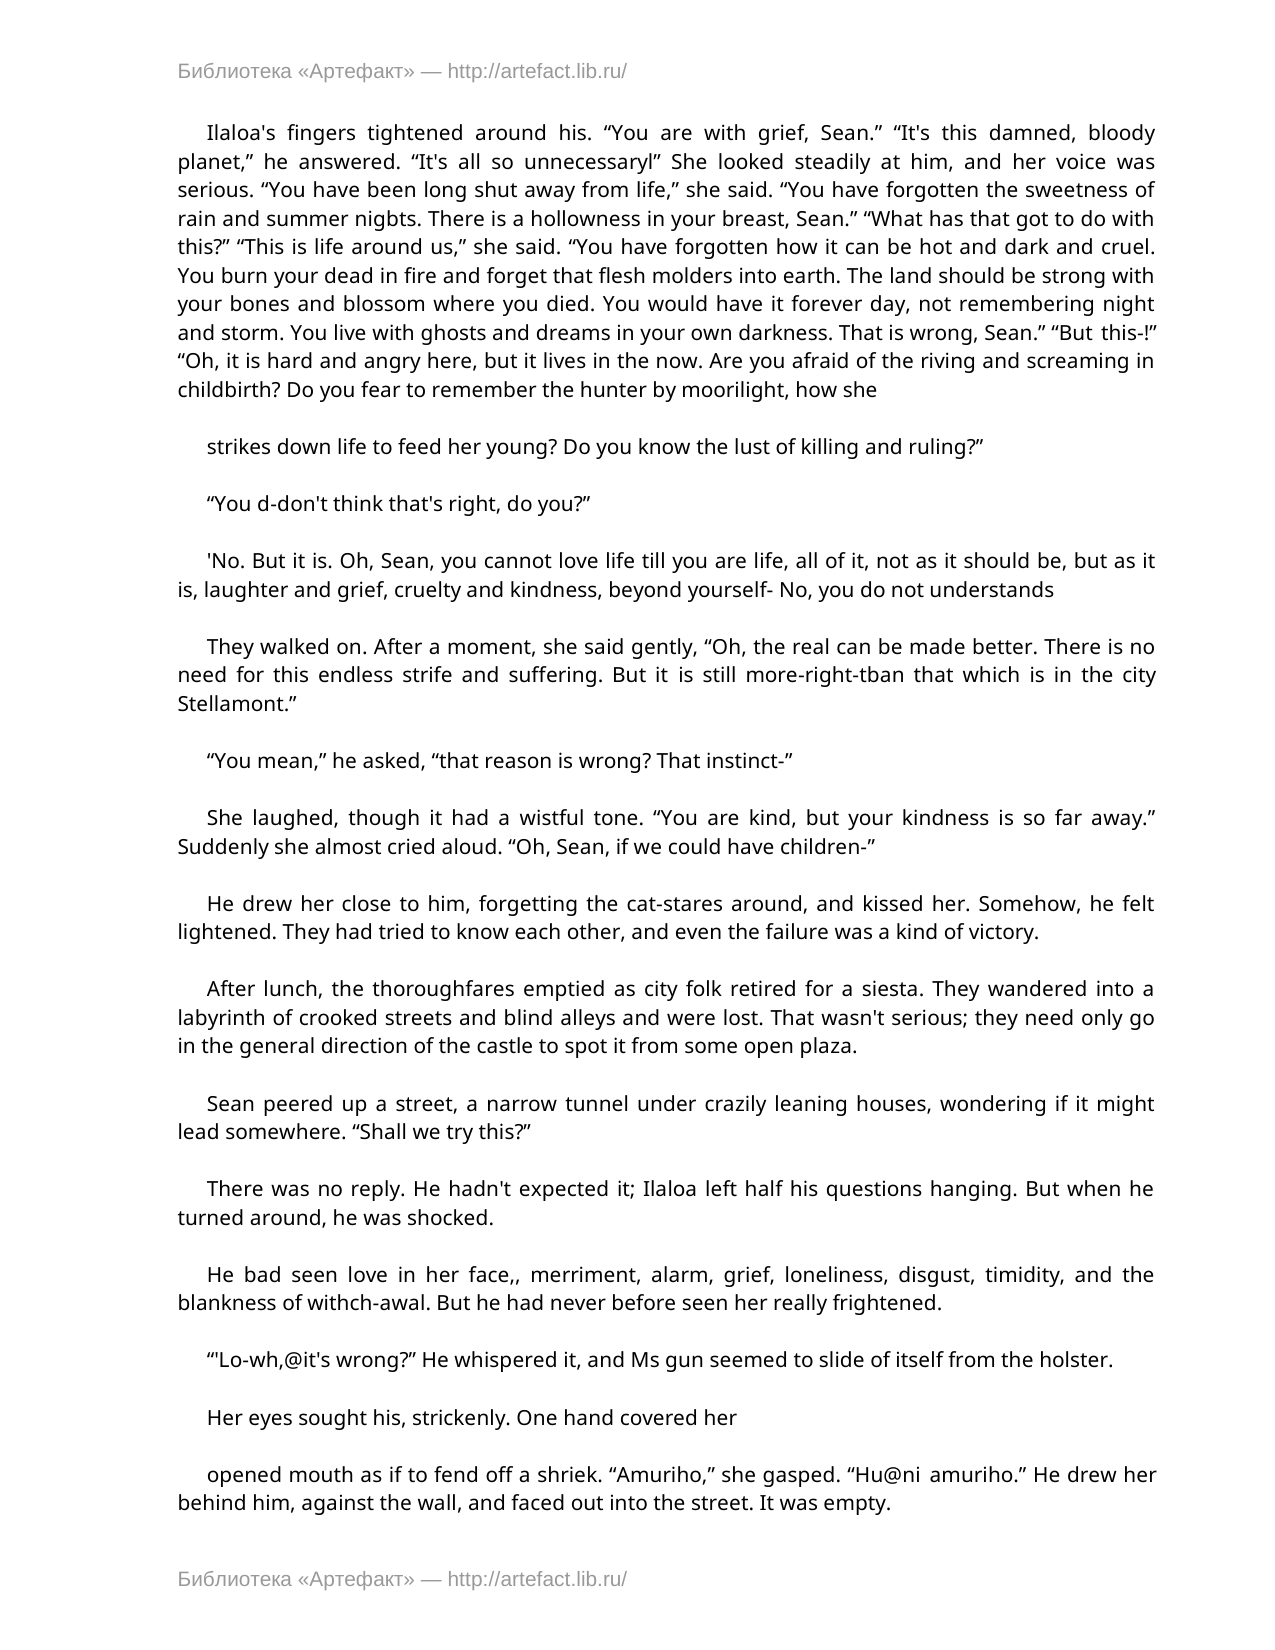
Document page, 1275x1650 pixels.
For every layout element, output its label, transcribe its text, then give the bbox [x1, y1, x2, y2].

text After lunch, the thoroughfares emptied as city folk retired for a siesta. They wandered into a labyrinth of crooked streets and blind alleys and were lost. That wasn't serious; they need only go in the general direction of the castle to spot it from some open plaza. [177, 974, 1157, 1060]
text They walked on. After a moment, she said gently, “Oh, the real can be made better. There is no need for this endless strife and suffering. But it is still more-right-tban that which is in the city Stellamont.” [177, 632, 1157, 717]
text He bad seen love in her face,, merriment, alarm, grief, loneliness, disgust, timidity, and the blankness of withch-awal. But he had never before seen her really frightened. [177, 1260, 1157, 1317]
text Her eyes sought his, strickenly. One hand covered her [177, 1402, 1157, 1431]
text 'No. But it is. Oh, Sean, you cannot love life till you are life, all of it, not as it should be, but as it is, laughter and grief, cruelty and kindness, beyond yourself- No, you do not understands [177, 546, 1157, 603]
text Ilaloa's fingers tightened around his. “You are with grief, Sean.” “It's this damned, bloody planet,” he answered. “It's all so unnecessaryl” She looked steadily at him, and her voice was serious. “You have been long shut away from life,” she said. “You have forgotten the sweetness of rain and summer nigbts. There is a hollowness in your breast, Sean.” “What has that got to do with this?” “This is life around us,” she said. “You have forgotten how it can be hot and dark and cruel. You burn your dead in fire and forget that flesh molders into earth. The land should be strong with your bones and blossom where you died. You would have it forever day, not remembering night and storm. You live with ghosts and dreams in your own darkness. That is wrong, Sean.” “But this-!” “Oh, it is hard and angry here, but it lives in the now. Are you afraid of the riving and screaming in childbirth? Do you fear to remember the hunter by moorilight, how she [177, 118, 1157, 403]
text “You d-don't think that's right, do you?” [177, 489, 1157, 518]
text opened mouth as if to fend off a shriek. “Amuriho,” she gasped. “Hu@ni amuriho.” He drew her behind him, against the wall, and faced out into the street. It was empty. [177, 1459, 1157, 1517]
text “You mean,” he asked, “that reason is wrong? That instinct-” [177, 746, 1157, 774]
text She laughed, though it had a wistful tone. “You are kind, but your kindness is so far away.” Suddenly she almost cried aloud. “Oh, Sean, if we could have children-” [177, 803, 1157, 860]
text “'Lo-wh,@it's wrong?” He whispered it, and Ms gun seemed to slide of itself from the holster. [177, 1345, 1157, 1374]
text Sean peered up a street, a narrow tunnel under crazily leaning houses, wondering if it might lead somewhere. “Shall we try this?” [177, 1088, 1157, 1146]
text He drew her close to him, forgetting the cat-stares around, and kissed her. Somehow, he felt lightened. They had tried to know each other, and even the failure was a kind of victory. [177, 889, 1157, 946]
text There was no reply. He hadn't expected it; Ilaloa left half his questions hanging. But when he turned around, he was shocked. [177, 1174, 1157, 1231]
text strikes down life to feed her young? Do you know the lust of killing and ruling?” [177, 432, 1157, 461]
